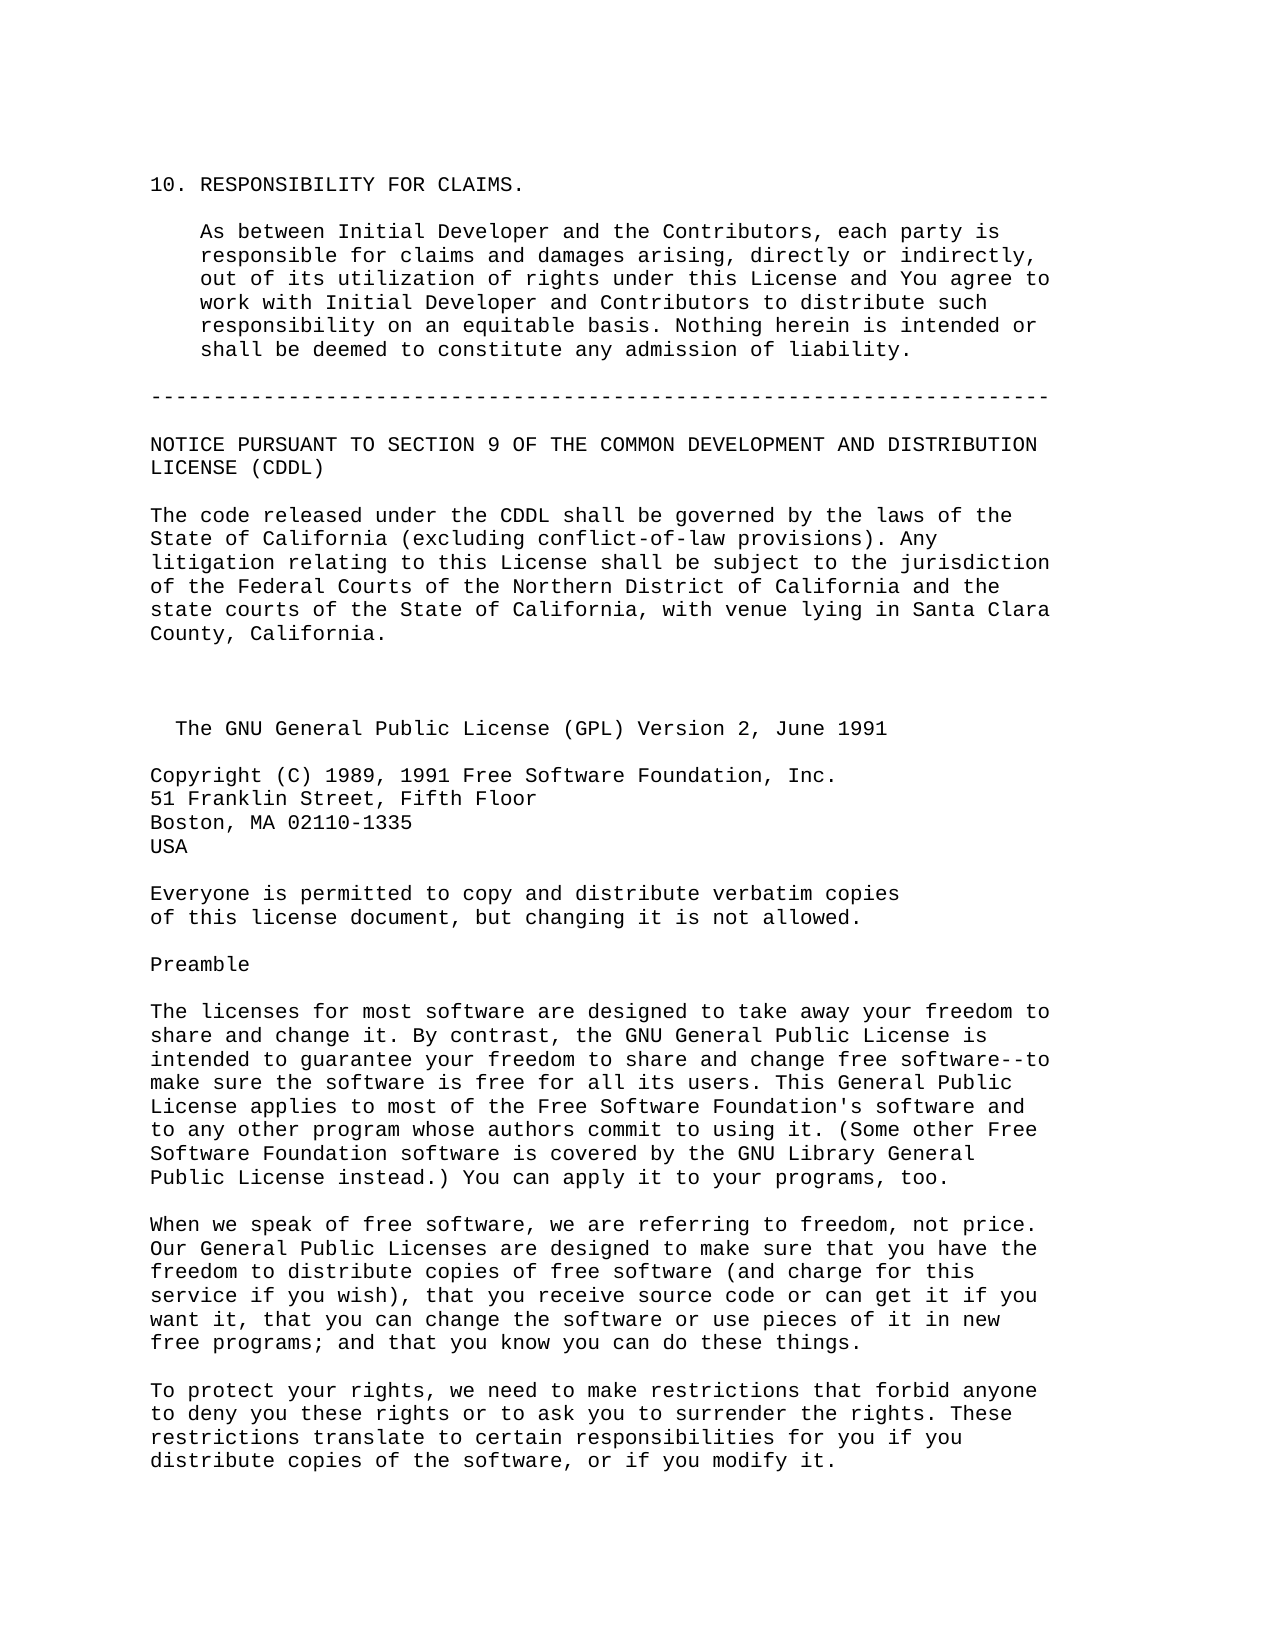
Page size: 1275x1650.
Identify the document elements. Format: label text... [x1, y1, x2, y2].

text want it, that you can change the software or use pieces of it in new [150, 1309, 1125, 1332]
text 51 Franklin Street, Fifth Floor [150, 788, 1125, 812]
text Preamble [150, 954, 1125, 978]
text make sure the software is free for all its users. This General Public [150, 1072, 1125, 1096]
text Software Foundation software is covered by the GNU Library General [150, 1143, 1125, 1167]
text out of its utilization of rights under this License and You agree to [150, 268, 1125, 292]
text The licenses for most software are designed to take away your freedom to [150, 1001, 1125, 1025]
text The GNU General Public License (GPL) Version 2, June 1991 [150, 717, 1125, 741]
text When we speak of free software, we are referring to freedom, not price. [150, 1214, 1125, 1238]
text State of California (excluding conflict-of-law provisions). Any [150, 528, 1125, 552]
text shall be deemed to constitute any admission of liability. [150, 339, 1125, 363]
text Copyright (C) 1989, 1991 Free Software Foundation, Inc. [150, 765, 1125, 788]
text NOTICE PURSUANT TO SECTION 9 OF THE COMMON DEVELOPMENT AND DISTRIBUTION [150, 434, 1125, 457]
text free programs; and that you know you can do these things. [150, 1332, 1125, 1356]
text As between Initial Developer and the Contributors, each party is [150, 221, 1125, 244]
text intended to guarantee your freedom to share and change free software--to [150, 1048, 1125, 1072]
text distribute copies of the software, or if you modify it. [150, 1451, 1125, 1474]
text of the Federal Courts of the Northern District of California and the [150, 576, 1125, 599]
text Public License instead.) You can apply it to your programs, too. [150, 1167, 1125, 1190]
text ------------------------------------------------------------------------ [150, 386, 1125, 410]
text restrictions translate to certain responsibilities for you if you [150, 1427, 1125, 1451]
text to deny you these rights or to ask you to surrender the rights. These [150, 1403, 1125, 1427]
text USA [150, 836, 1125, 859]
text share and change it. By contrast, the GNU General Public License is [150, 1025, 1125, 1048]
text The code released under the CDDL shall be governed by the laws of the [150, 505, 1125, 528]
text License applies to most of the Free Software Foundation's software and [150, 1096, 1125, 1119]
text of this license document, but changing it is not allowed. [150, 907, 1125, 930]
text work with Initial Developer and Contributors to distribute such [150, 292, 1125, 316]
text responsible for claims and damages arising, directly or indirectly, [150, 244, 1125, 268]
text LICENSE (CDDL) [150, 457, 1125, 481]
text Our General Public Licenses are designed to make sure that you have the [150, 1238, 1125, 1261]
text responsibility on an equitable basis. Nothing herein is intended or [150, 316, 1125, 339]
text to any other program whose authors commit to using it. (Some other Free [150, 1119, 1125, 1143]
text Boston, MA 02110-1335 [150, 812, 1125, 836]
text Everyone is permitted to copy and distribute verbatim copies [150, 883, 1125, 907]
text service if you wish), that you receive source code or can get it if you [150, 1285, 1125, 1309]
text To protect your rights, we need to make restrictions that forbid anyone [150, 1379, 1125, 1403]
text state courts of the State of California, with venue lying in Santa Clara [150, 599, 1125, 623]
text litigation relating to this License shall be subject to the jurisdiction [150, 552, 1125, 576]
text 10. RESPONSIBILITY FOR CLAIMS. [150, 174, 1125, 197]
text County, California. [150, 623, 1125, 647]
text freedom to distribute copies of free software (and charge for this [150, 1261, 1125, 1285]
